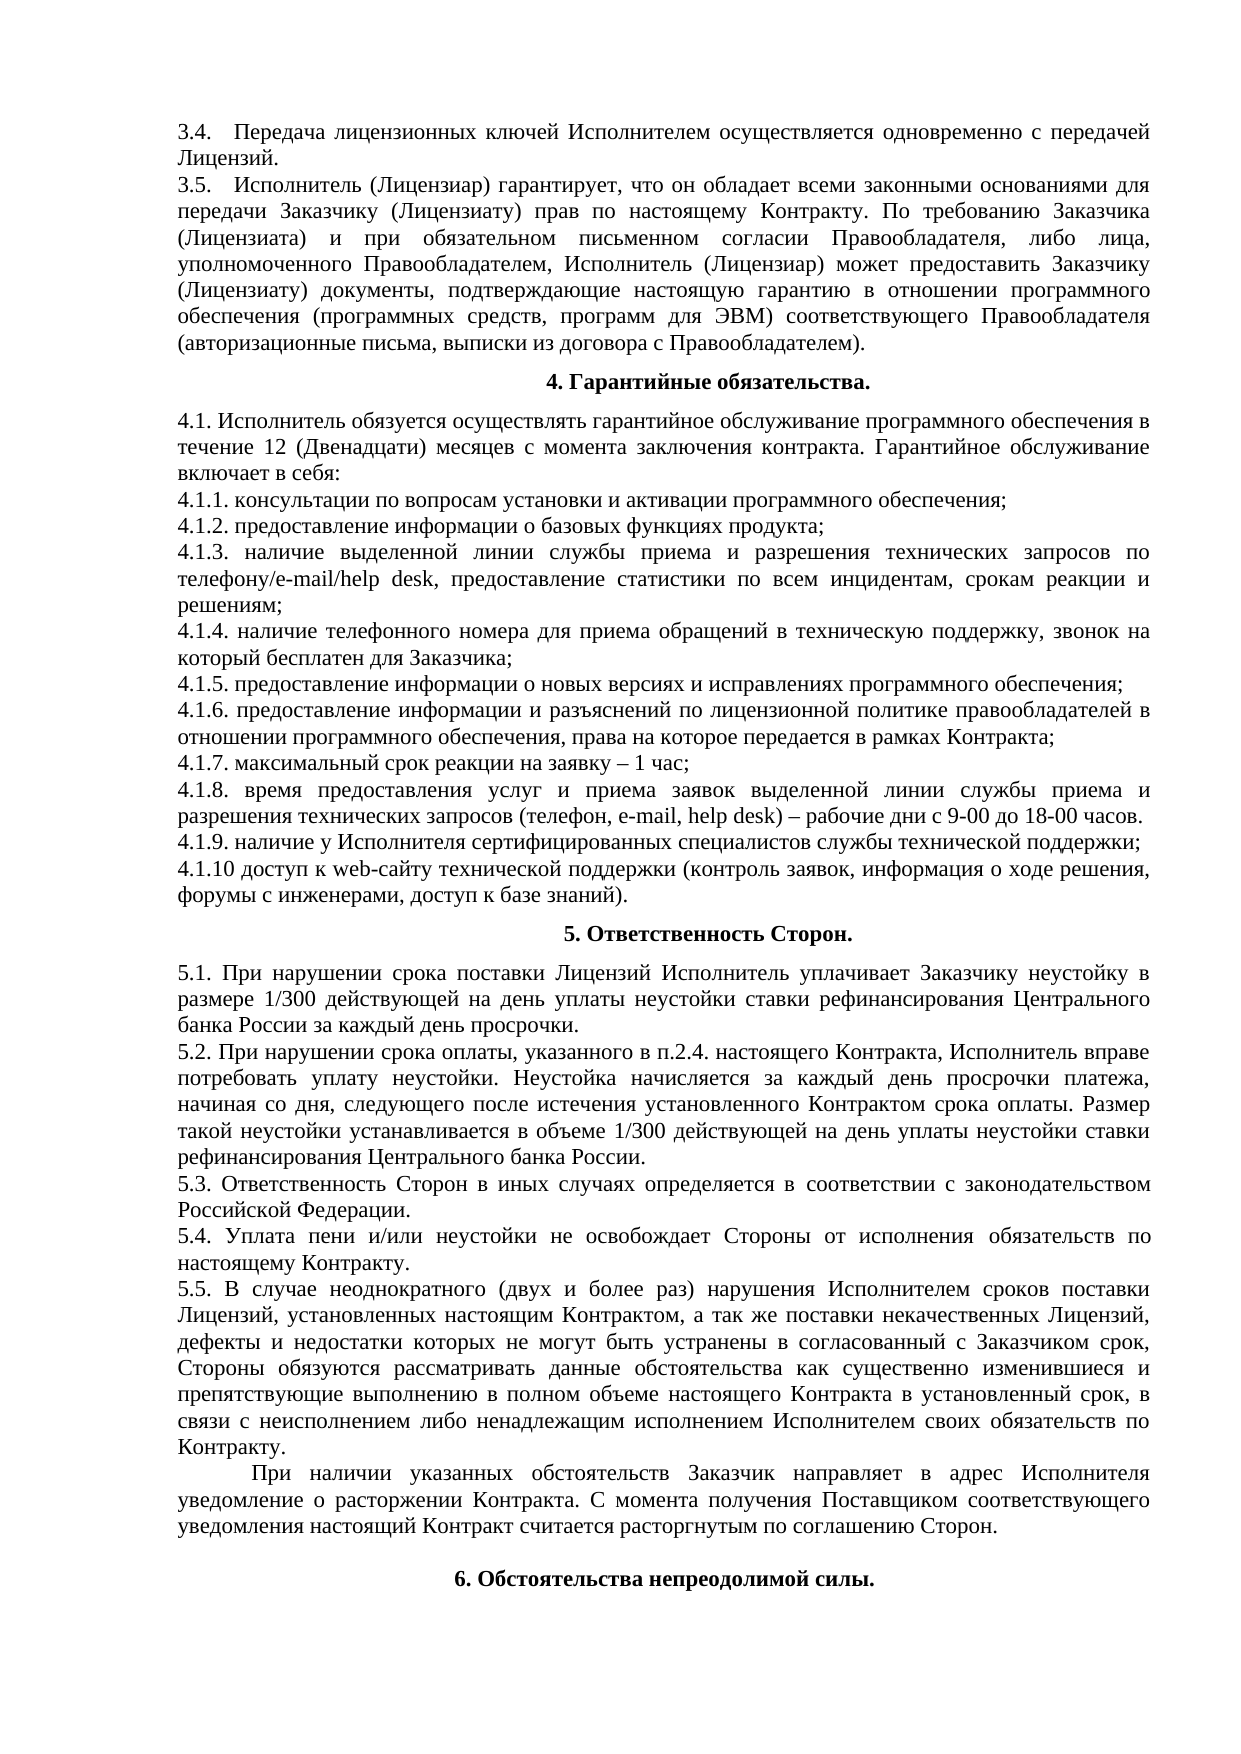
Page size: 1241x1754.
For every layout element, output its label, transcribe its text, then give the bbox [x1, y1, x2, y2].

text 4. Гарантийные обязательства. [177, 368, 1152, 394]
text 4.1.6. предоставление информации и разъяснений по лицензионной политике правообладателей в отношении программного обеспечения, права на которое передается в рамках Контракта; [177, 697, 1152, 749]
text 4.1.10 доступ к web-сайту технической поддержки (контроль заявок, информация о ходе решения, форумы с инженерами, доступ к базе знаний). [177, 855, 1152, 907]
text 6. Обстоятельства непреодолимой силы. [177, 1565, 1152, 1591]
text 4.1.7. максимальный срок реакции на заявку – 1 час; [177, 749, 1152, 776]
text 5.4. Уплата пени и/или неустойки не освобождает Стороны от исполнения обязательств по настоящему Контракту. [177, 1222, 1152, 1275]
text 5.2. При нарушении срока оплаты, указанного в п.2.4. настоящего Контракта, Исполнитель вправе потребовать уплату неустойки. Неустойка начисляется за каждый день просрочки платежа, начиная со дня, следующего после истечения установленного Контрактом срока оплаты. Размер такой неустойки устанавливается в объеме 1/300 действующей на день уплаты неустойки ставки рефинансирования Центрального банка России. [177, 1038, 1152, 1169]
text 5.3. Ответственность Сторон в иных случаях определяется в соответствии с законодательством Российской Федерации. [177, 1169, 1152, 1222]
text 4.1.2. предоставление информации о базовых функциях продукта; [177, 512, 1152, 538]
text 4.1.4. наличие телефонного номера для приема обращений в техническую поддержку, звонок на который бесплатен для Заказчика; [177, 617, 1152, 670]
text При наличии указанных обстоятельств Заказчик направляет в адрес Исполнителя уведомление о расторжении Контракта. С момента получения Поставщиком соответствующего уведомления настоящий Контракт считается расторгнутым по соглашению Сторон. [177, 1459, 1152, 1538]
text 3.5. Исполнитель (Лицензиар) гарантирует, что он обладает всеми законными основаниями для передачи Заказчику (Лицензиату) прав по настоящему Контракту. По требованию Заказчика (Лицензиата) и при обязательном письменном согласии Правообладателя, либо лица, уполномоченного Правообладателем, Исполнитель (Лицензиар) может предоставить Заказчику (Лицензиату) документы, подтверждающие настоящую гарантию в отношении программного обеспечения (программных средств, программ для ЭВМ) соответствующего Правообладателя (авторизационные письма, выписки из договора с Правообладателем). [177, 171, 1152, 355]
text 4.1.9. наличие у Исполнителя сертифицированных специалистов службы технической поддержки; [177, 828, 1152, 855]
text 4.1.5. предоставление информации о новых версиях и исправлениях программного обеспечения; [177, 670, 1152, 697]
text 5.1. При нарушении срока поставки Лицензий Исполнитель уплачивает Заказчику неустойку в размере 1/300 действующей на день уплаты неустойки ставки рефинансирования Центрального банка России за каждый день просрочки. [177, 959, 1152, 1038]
text 4.1.1. консультации по вопросам установки и активации программного обеспечения; [177, 486, 1152, 512]
text 4.1. Исполнитель обязуется осуществлять гарантийное обслуживание программного обеспечения в течение 12 (Двенадцати) месяцев с момента заключения контракта. Гарантийное обслуживание включает в себя: [177, 407, 1152, 486]
text 3.4. Передача лицензионных ключей Исполнителем осуществляется одновременно с передачей Лицензий. [177, 118, 1152, 171]
text 4.1.3. наличие выделенной линии службы приема и разрешения технических запросов по телефону/e-mail/help desk, предоставление статистики по всем инцидентам, срокам реакции и решениям; [177, 538, 1152, 617]
text 5.5. В случае неоднократного (двух и более раз) нарушения Исполнителем сроков поставки Лицензий, установленных настоящим Контрактом, а так же поставки некачественных Лицензий, дефекты и недостатки которых не могут быть устранены в согласованный с Заказчиком срок, Стороны обязуются рассматривать данные обстоятельства как существенно изменившиеся и препятствующие выполнению в полном объеме настоящего Контракта в установленный срок, в связи с неисполнением либо ненадлежащим исполнением Исполнителем своих обязательств по Контракту. [177, 1275, 1152, 1459]
text 5. Ответственность Сторон. [177, 920, 1152, 946]
text 4.1.8. время предоставления услуг и приема заявок выделенной линии службы приема и разрешения технических запросов (телефон, e-mail, help desk) – рабочие дни с 9-00 до 18-00 часов. [177, 776, 1152, 828]
